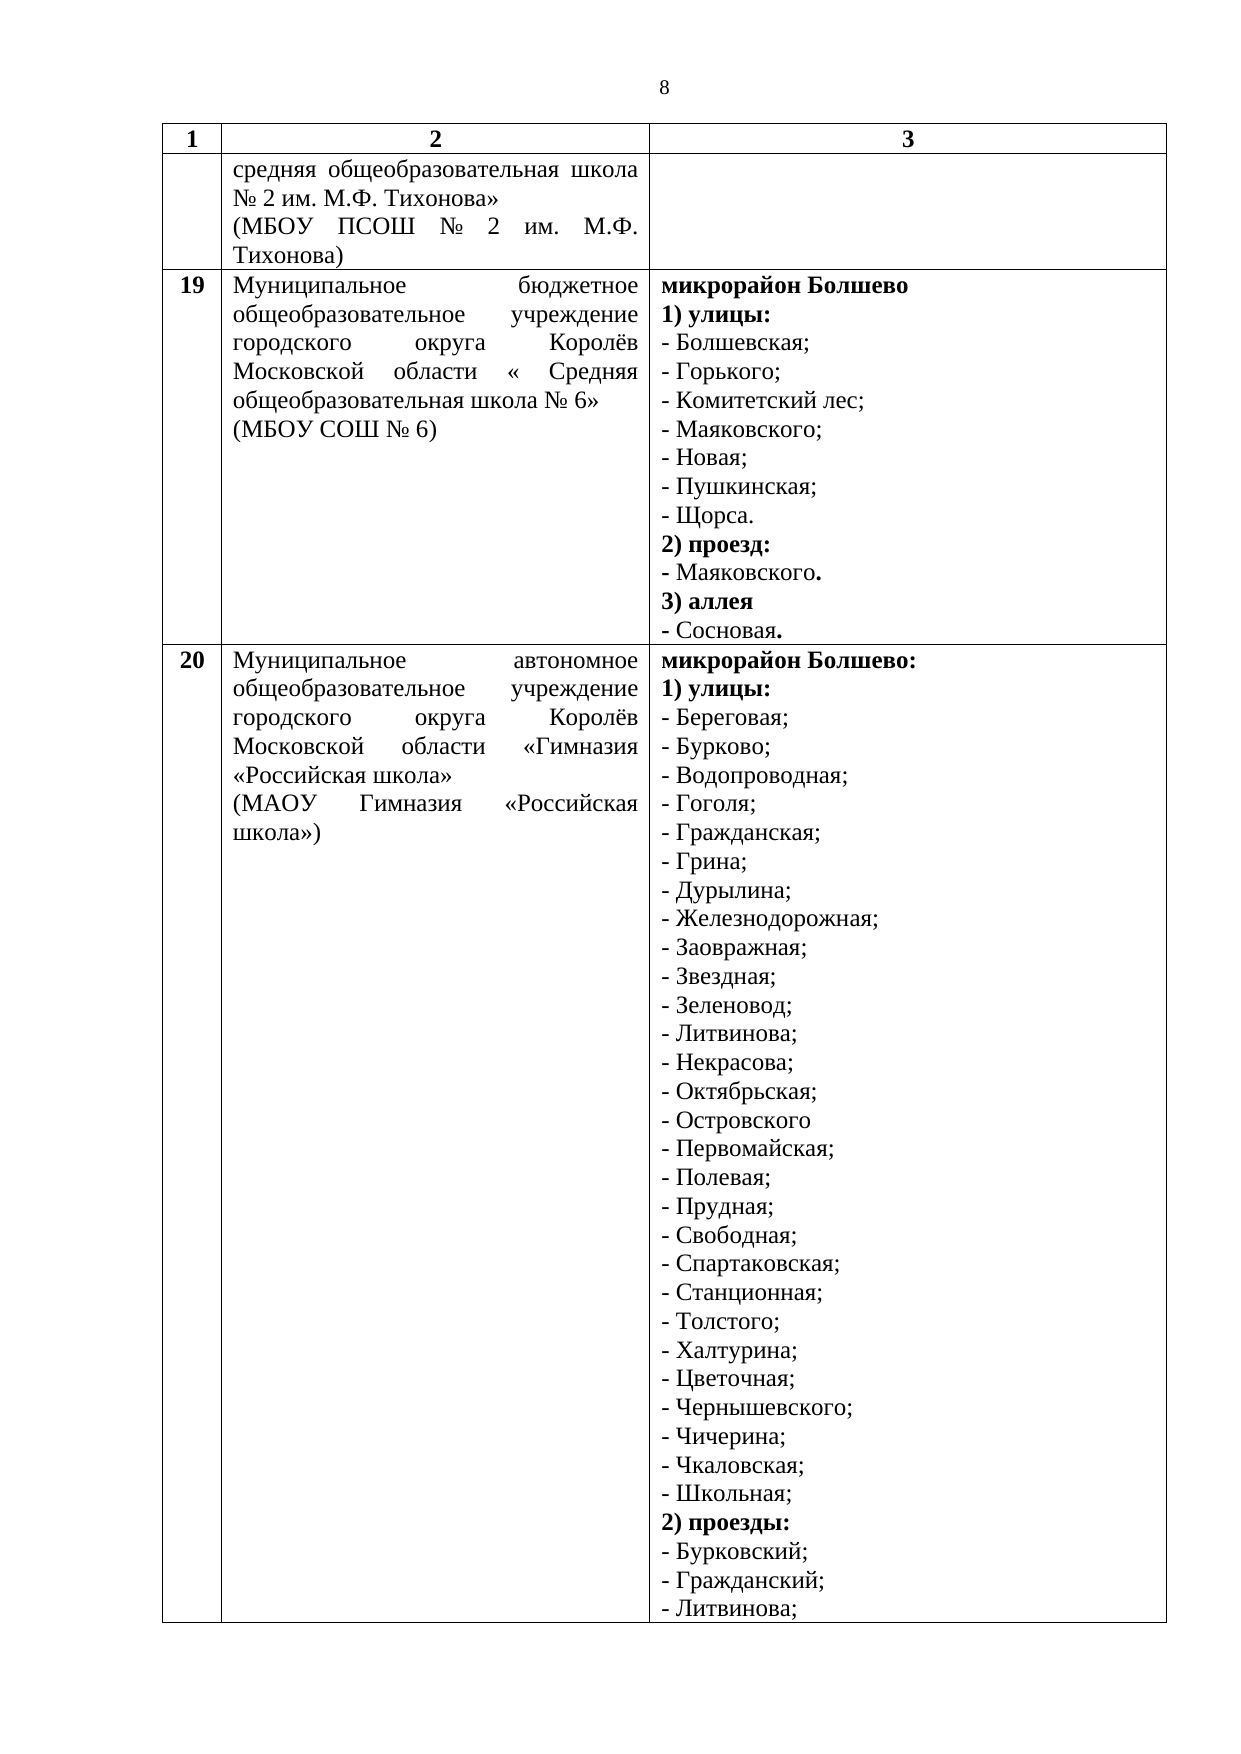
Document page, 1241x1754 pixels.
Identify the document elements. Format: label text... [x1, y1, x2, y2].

table_cell 18 [163, 154, 221, 269]
table_cell микрорайон Болшево 1) улицы: - Болшевская; - Горького; - Комитетский лес; - Маяковского; - Новая; - Пушкинская; - Щорса. 2) проезд: - Маяковского. 3) аллея - Сосновая. [650, 270, 1166, 644]
table_cell 20 [163, 645, 221, 1622]
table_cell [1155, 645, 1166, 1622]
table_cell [222, 645, 649, 1622]
table_header 3 [650, 124, 1166, 153]
table_cell Муниципальное бюджетное общеобразовательное учреждение городского округа Королёв Московской области « Средняя общеобразовательная школа № 6» (МБОУ СОШ № 6) [222, 270, 649, 644]
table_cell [650, 154, 1166, 269]
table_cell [222, 154, 649, 269]
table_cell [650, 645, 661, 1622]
table_header 1 [163, 124, 221, 153]
table_header 2 [222, 124, 649, 153]
table_cell 19 [163, 270, 221, 644]
